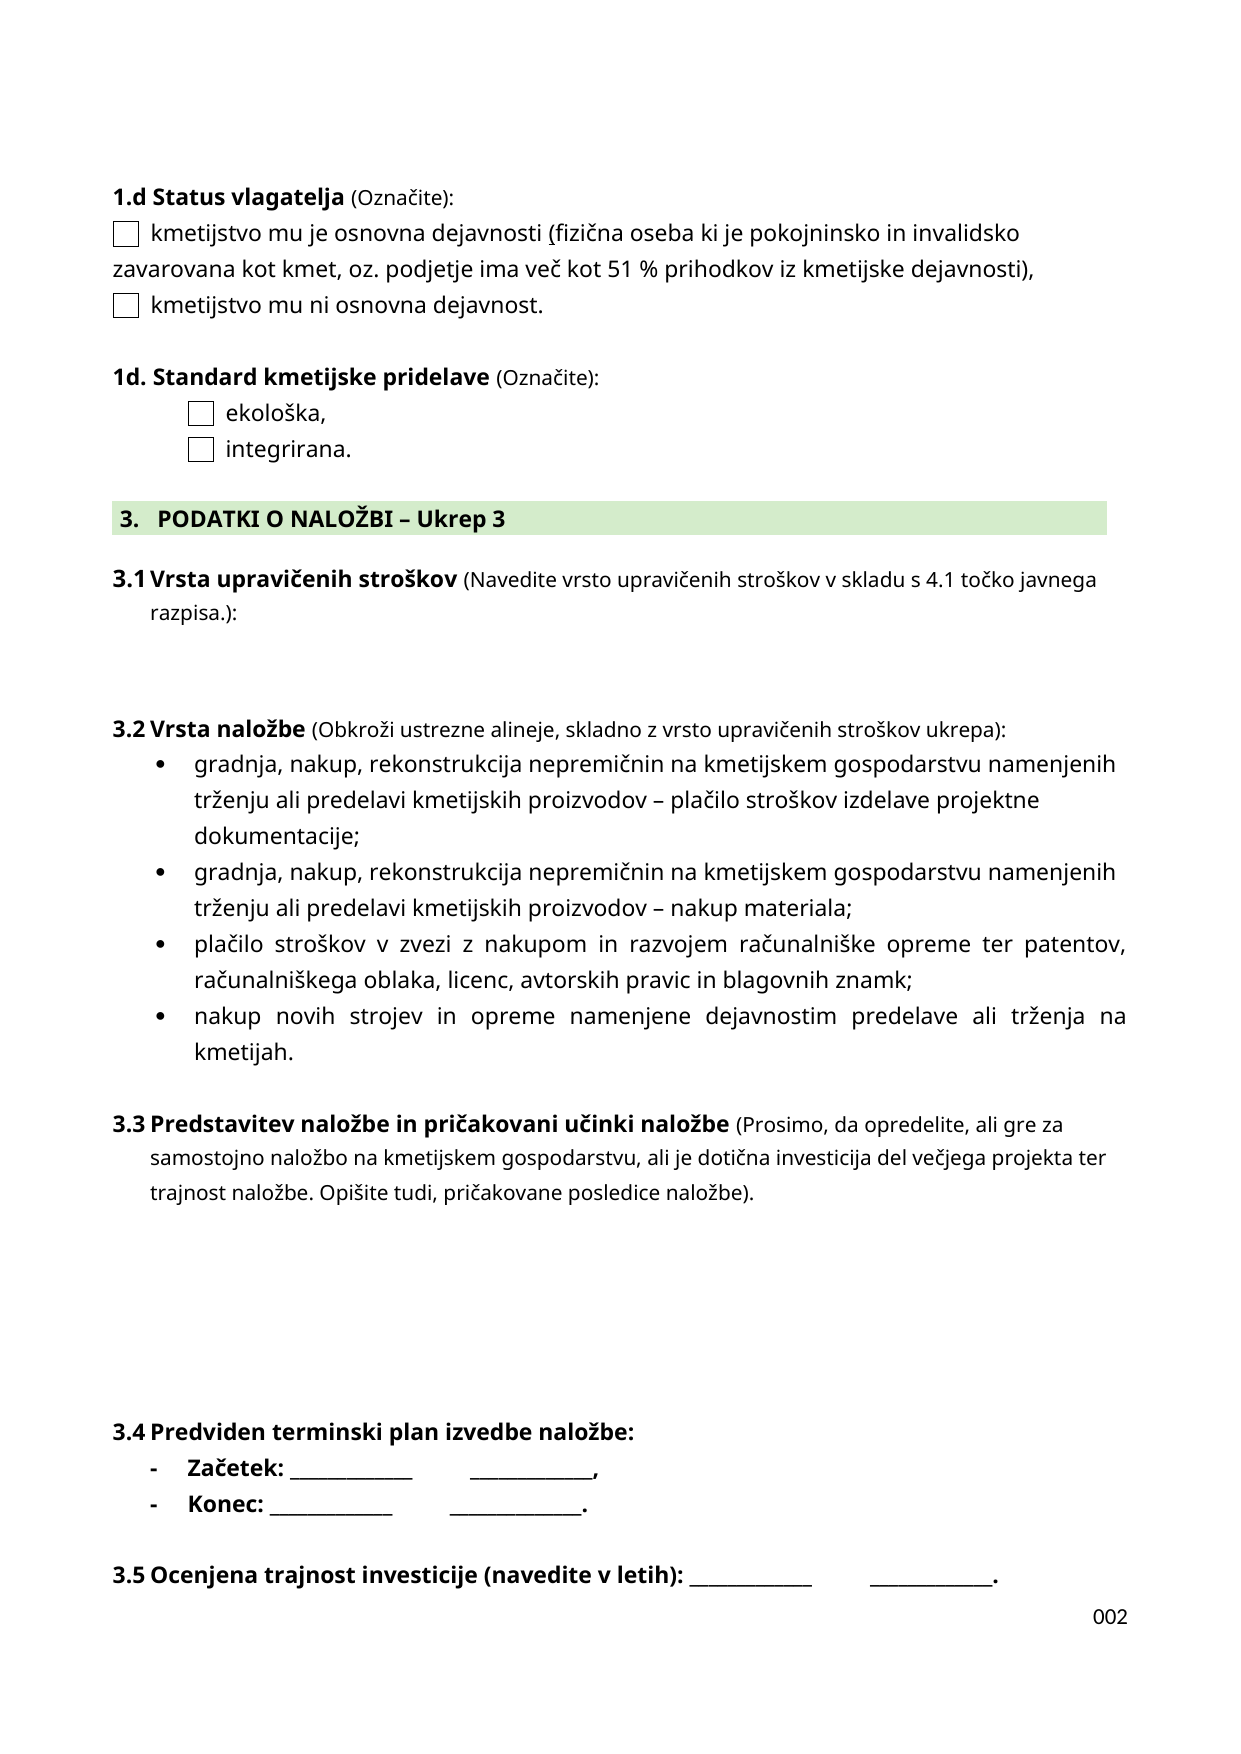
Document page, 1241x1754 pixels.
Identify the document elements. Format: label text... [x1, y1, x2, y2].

table_header 3. PODATKI O NALOŽBI – Ukrep 3 [112, 501, 1107, 535]
list Začetek: _____________ _____________, [150, 1452, 1128, 1483]
list Ocenjena trajnost investicije (navedite v letih): _____________ _____________. [112, 1559, 1128, 1591]
list nakup novih strojev in opreme namenjene dejavnostim predelave ali trženja na kmetijah. [156, 1000, 1128, 1067]
list gradnja, nakup, rekonstrukcija nepremičnin na kmetijskem gospodarstvu namenjenih trženju ali predelavi kmetijskih proizvodov – nakup materiala; [156, 856, 1128, 923]
list Predstavitev naložbe in pričakovani učinki naložbe (Prosimo, da opredelite, ali gre za samostojno naložbo na kmetijskem gospodarstvu, ali je dotična investicija del večjega projekta ter trajnost naložbe. Opišite tudi, pričakovane posledice naložbe). [112, 1108, 1128, 1208]
list Vrsta upravičenih stroškov (Navedite vrsto upravičenih stroškov v skladu s 4.1 točko javnega razpisa.): [112, 562, 1128, 627]
text 1.d Status vlagatelja (Označite): [112, 181, 1128, 212]
list plačilo stroškov v zvezi z nakupom in razvojem računalniške opreme ter patentov, računalniškega oblaka, licenc, avtorskih pravic in blagovnih znamk; [156, 928, 1128, 995]
text 1d. Standard kmetijske pridelave (Označite): [112, 361, 1128, 392]
text kmetijstvo mu je osnovna dejavnosti (fizična oseba ki je pokojninsko in invalidsko zavarovana kot kmet, oz. podjetje ima več kot 51 % prihodkov iz kmetijske dejavnosti), [112, 217, 1128, 284]
list ekološka, [187, 397, 1128, 428]
list Predviden terminski plan izvedbe naložbe: [112, 1416, 1128, 1447]
list integrirana. [187, 433, 1128, 464]
list Konec: _____________ ______________. [150, 1488, 1128, 1519]
list Vrsta naložbe (Obkroži ustrezne alineje, skladno z vrsto upravičenih stroškov ukrepa): [112, 712, 1128, 744]
text kmetijstvo mu ni osnovna dejavnost. [112, 289, 1128, 320]
list gradnja, nakup, rekonstrukcija nepremičnin na kmetijskem gospodarstvu namenjenih trženju ali predelavi kmetijskih proizvodov – plačilo stroškov izdelave projektne dokumentacije; [156, 748, 1128, 852]
